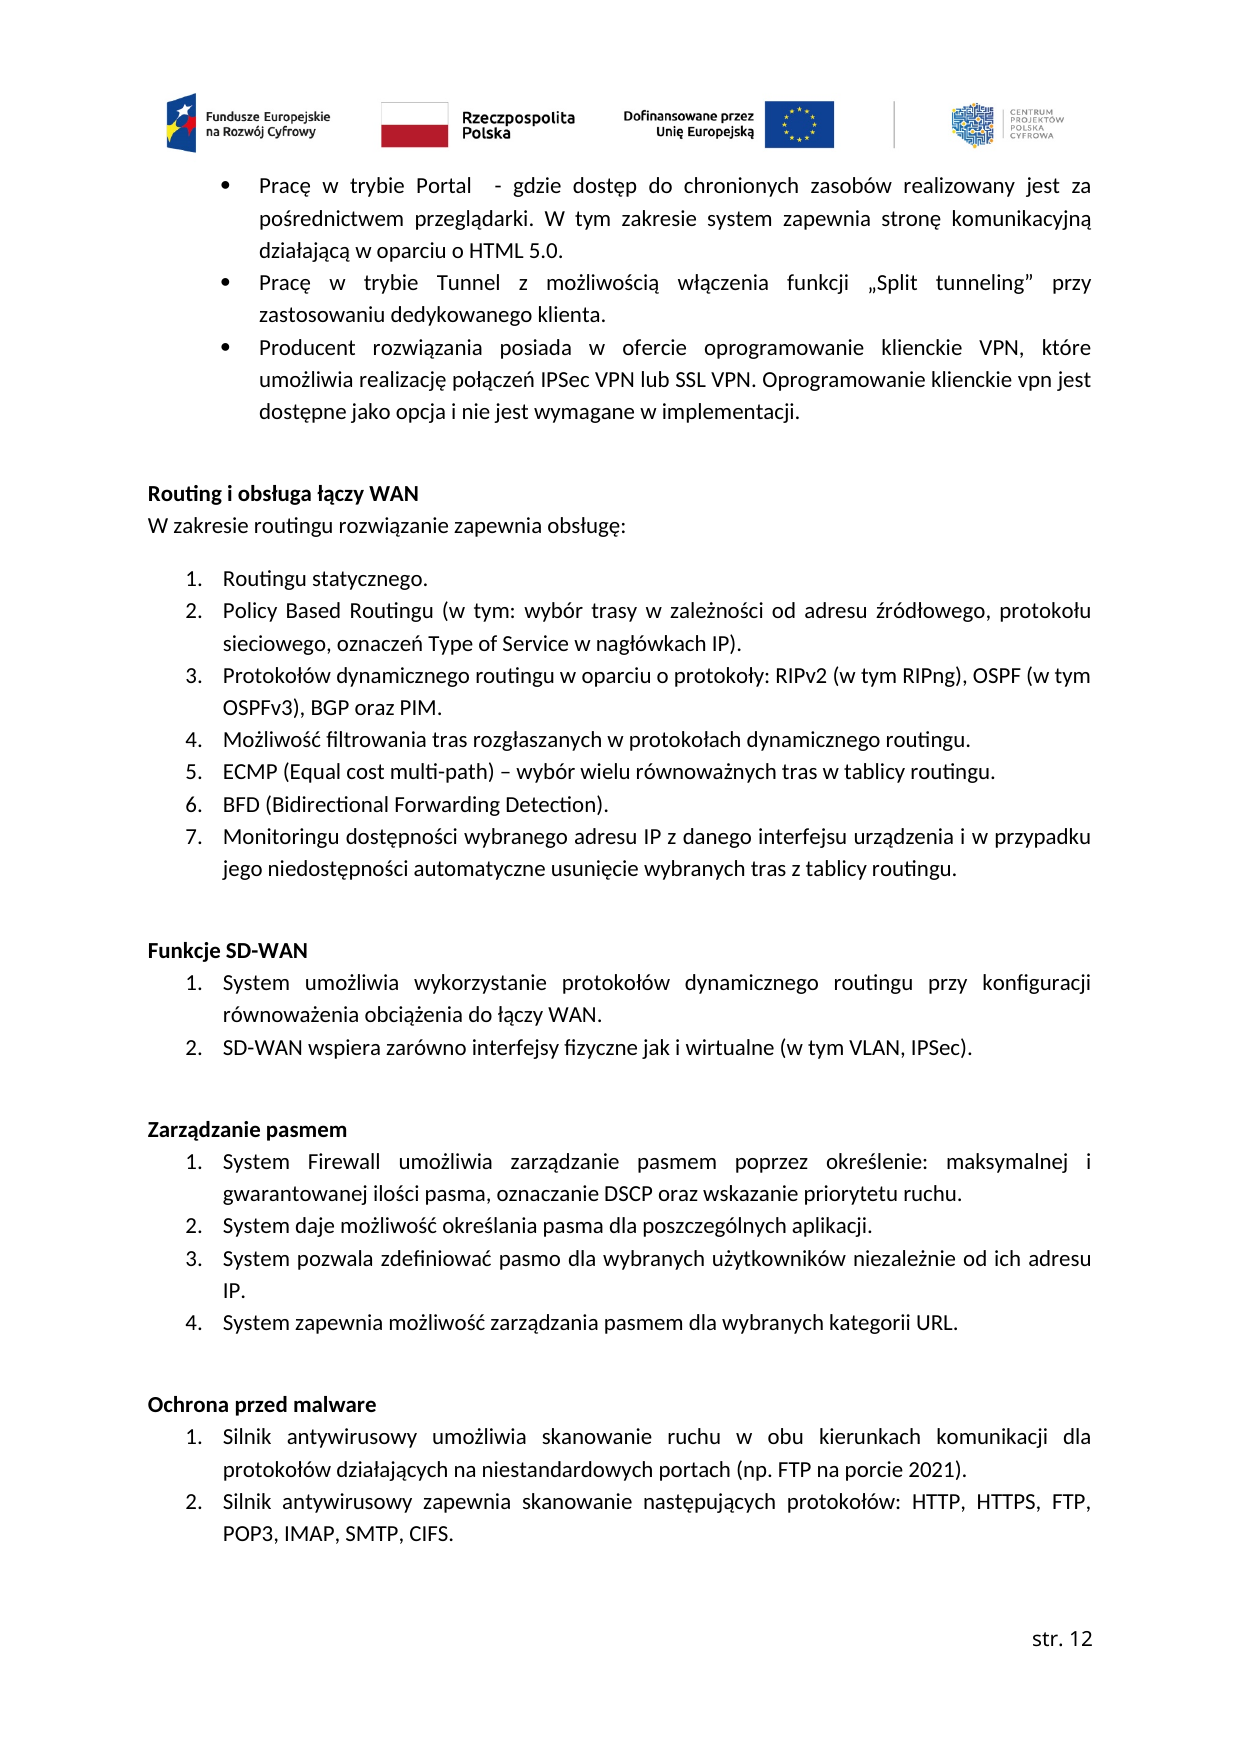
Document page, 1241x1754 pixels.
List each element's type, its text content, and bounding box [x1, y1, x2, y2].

picture [147, 73, 1093, 172]
list Możliwość filtrowania tras rozgłaszanych w protokołach dynamicznego routingu. [185, 725, 1093, 753]
list Policy Based Routingu (w tym: wybór trasy w zależności od adresu źródłowego, protokołu sieciowego, oznaczeń Type of Service w nagłówkach IP). [185, 597, 1093, 657]
list SD-WAN wspiera zarówno interfejsy fizyczne jak i wirtualne (w tym VLAN, IPSec). [185, 1033, 1093, 1061]
list ECMP (Equal cost multi-path) – wybór wielu równoważnych tras w tablicy routingu. [185, 757, 1093, 786]
list Monitoringu dostępności wybranego adresu IP z danego interfejsu urządzenia i w przypadku jego niedostępności automatyczne usunięcie wybranych tras z tablicy routingu. [185, 822, 1093, 882]
list Silnik antywirusowy umożliwia skanowanie ruchu w obu kierunkach komunikacji dla protokołów działających na niestandardowych portach (np. FTP na porcie 2021). [185, 1422, 1093, 1483]
subtitle Ochrona przed malware [148, 1390, 1093, 1418]
list System zapewnia możliwość zarządzania pasmem dla wybranych kategorii URL. [185, 1308, 1093, 1336]
list BFD (Bidirectional Forwarding Detection). [185, 790, 1093, 818]
subtitle Routing i obsługa łączy WAN [148, 479, 1093, 507]
list System Firewall umożliwia zarządzanie pasmem poprzez określenie: maksymalnej i gwarantowanej ilości pasma, oznaczanie DSCP oraz wskazanie priorytetu ruchu. [185, 1147, 1093, 1207]
subtitle Funkcje SD-WAN [148, 936, 1093, 964]
subtitle Zarządzanie pasmem [148, 1115, 1093, 1143]
list System umożliwia wykorzystanie protokołów dynamicznego routingu przy konfiguracji równoważenia obciążenia do łączy WAN. [185, 968, 1093, 1029]
text W zakresie routingu rozwiązanie zapewnia obsługę: [148, 511, 1093, 539]
list System pozwala zdefiniować pasmo dla wybranych użytkowników niezależnie od ich adresu IP. [185, 1244, 1093, 1304]
list Protokołów dynamicznego routingu w oparciu o protokoły: RIPv2 (w tym RIPng), OSPF (w tym OSPFv3), BGP oraz PIM. [185, 661, 1093, 721]
list Pracę w trybie Portal - gdzie dostęp do chronionych zasobów realizowany jest za pośrednictwem przeglądarki. W tym zakresie system zapewnia stronę komunikacyjną działającą w oparciu o HTML 5.0. [221, 172, 1093, 264]
list Routingu statycznego. [185, 564, 1093, 592]
list Producent rozwiązania posiada w ofercie oprogramowanie klienckie VPN, które umożliwia realizację połączeń IPSec VPN lub SSL VPN. Oprogramowanie klienckie vpn jest dostępne jako opcja i nie jest wymagane w implementacji. [221, 333, 1093, 425]
list System daje możliwość określania pasma dla poszczególnych aplikacji. [185, 1212, 1093, 1239]
list Silnik antywirusowy zapewnia skanowanie następujących protokołów: HTTP, HTTPS, FTP, POP3, IMAP, SMTP, CIFS. [185, 1487, 1093, 1547]
list Pracę w trybie Tunnel z możliwością włączenia funkcji „Split tunneling” przy zastosowaniu dedykowanego klienta. [221, 268, 1093, 328]
